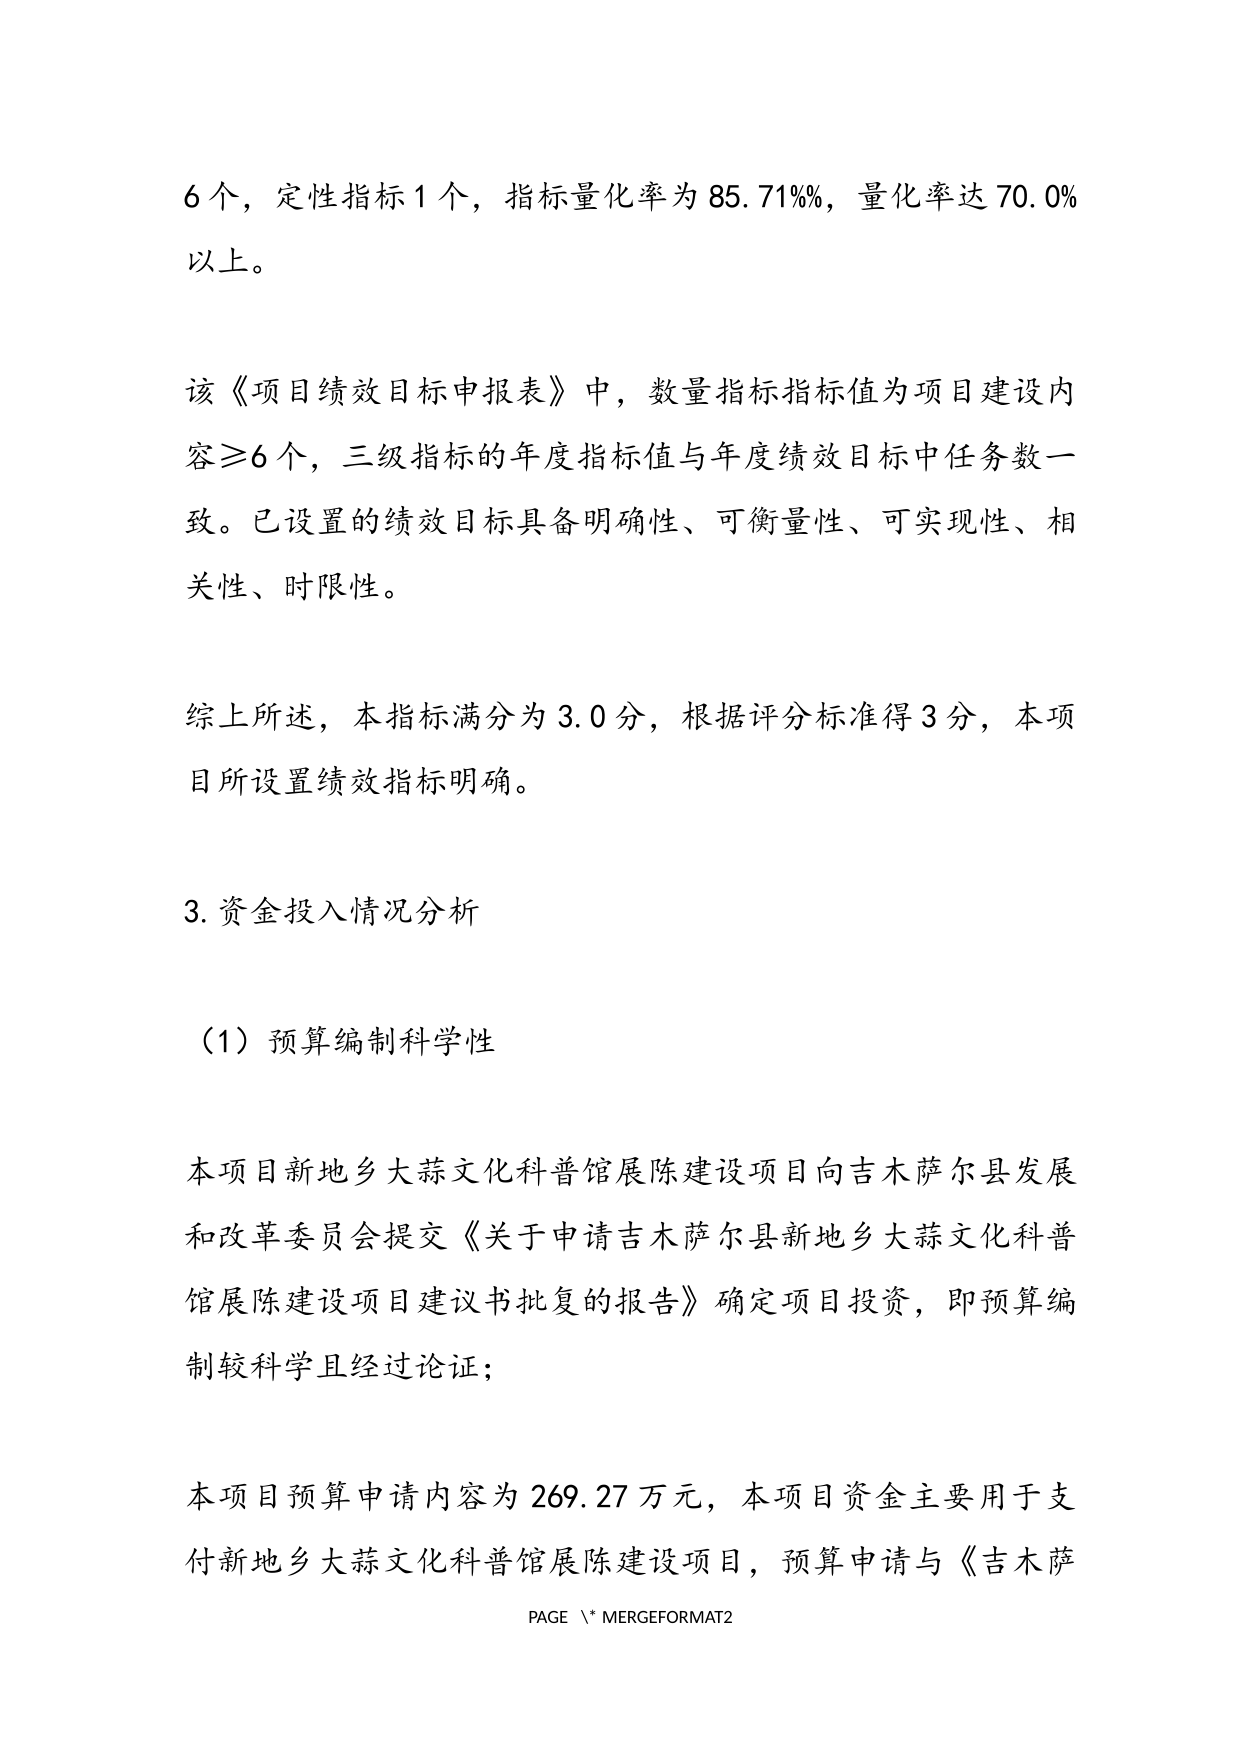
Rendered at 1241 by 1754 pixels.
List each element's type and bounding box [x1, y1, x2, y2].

text [183, 162, 1078, 1592]
